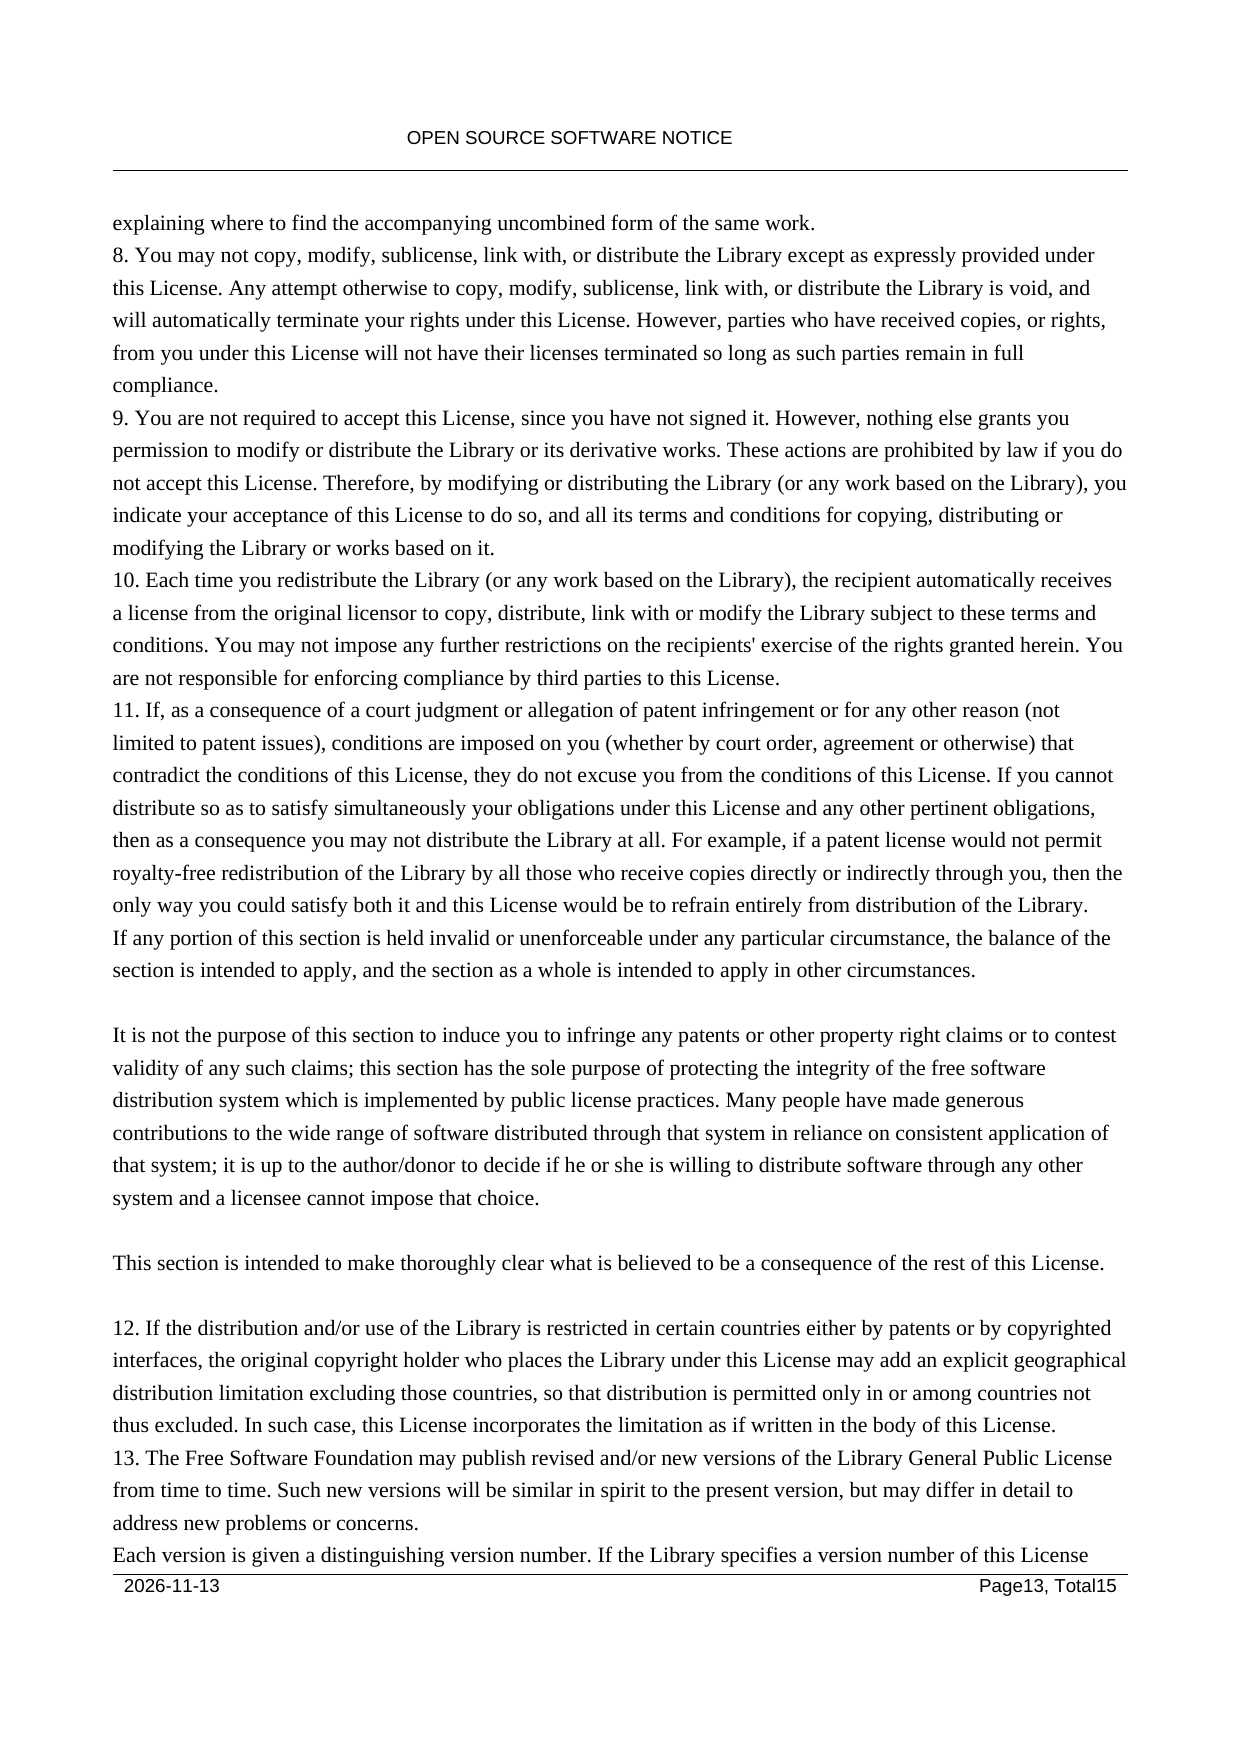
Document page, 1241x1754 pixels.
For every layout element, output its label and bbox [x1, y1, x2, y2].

text [112, 206, 1128, 1571]
